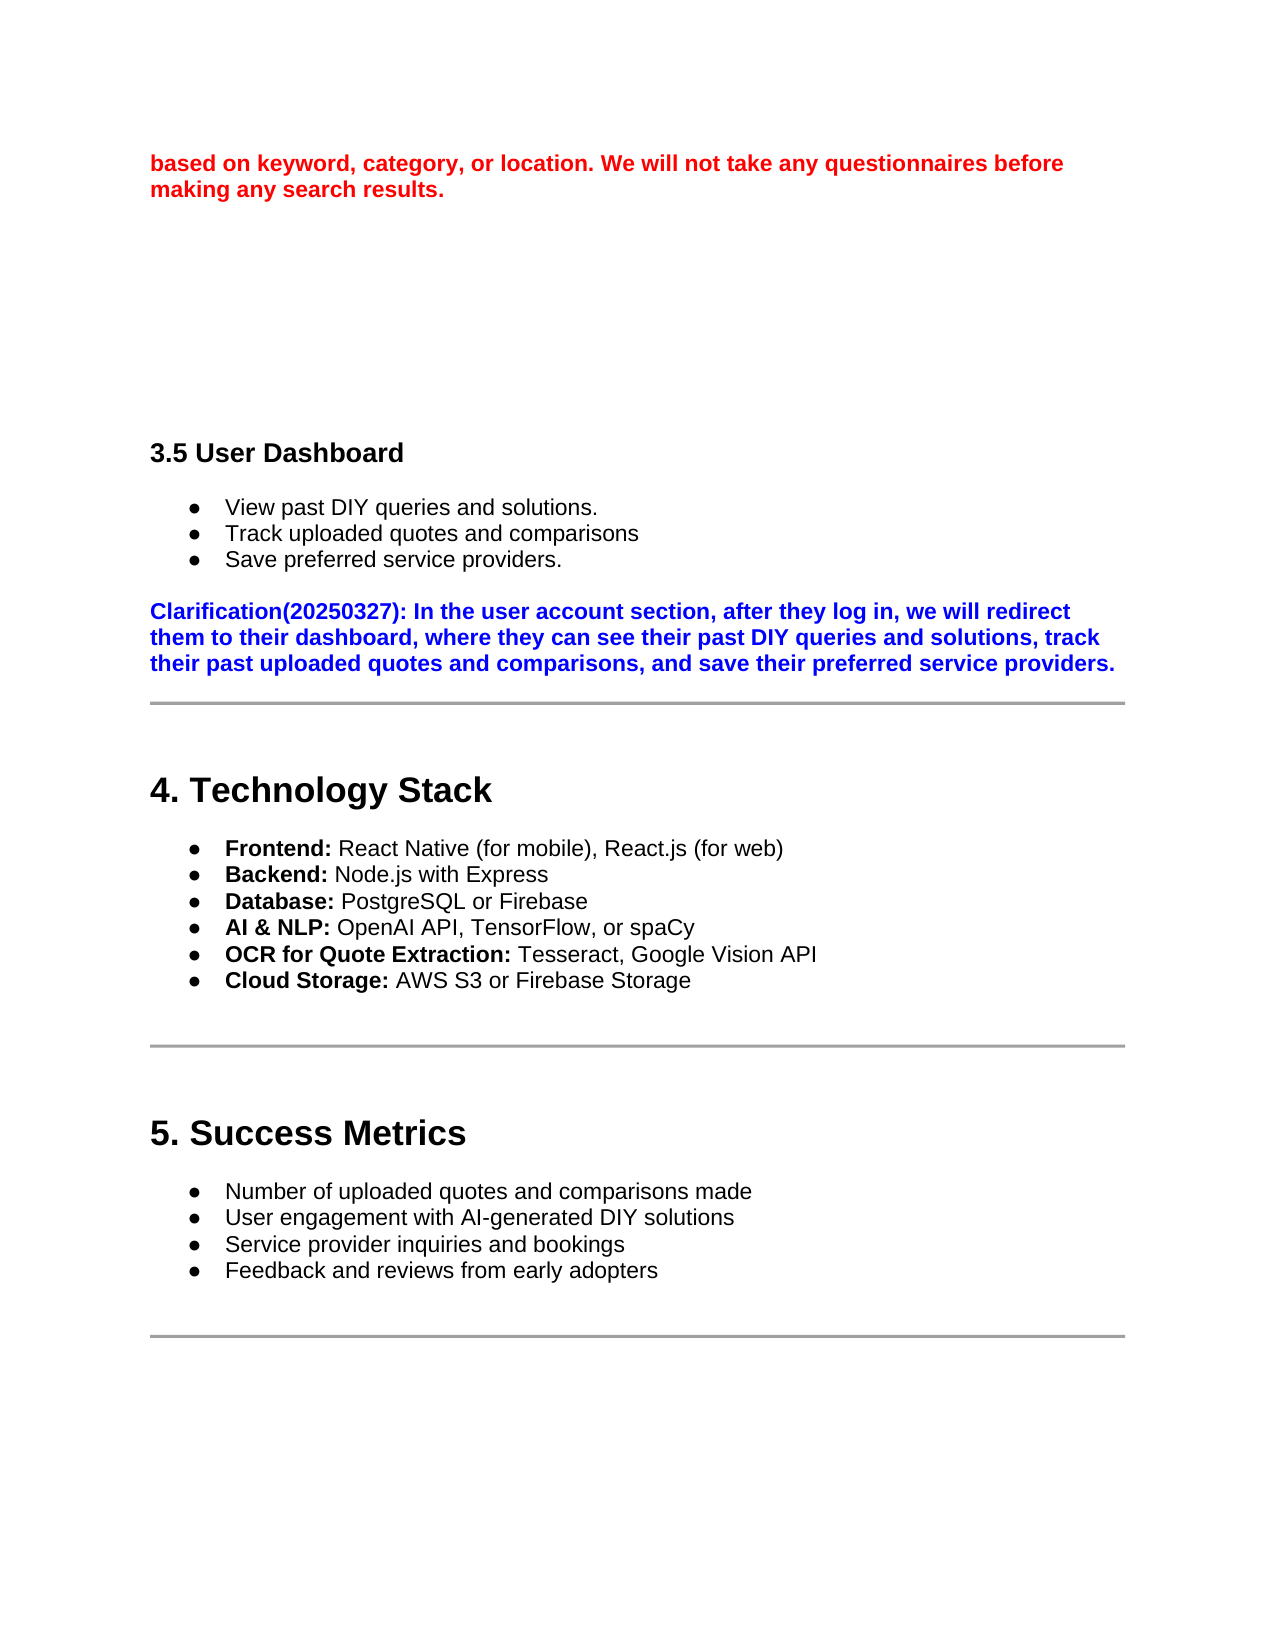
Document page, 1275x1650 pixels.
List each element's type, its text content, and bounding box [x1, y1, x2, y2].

list Track uploaded quotes and comparisons [187, 520, 1125, 546]
subtitle 3.5 User Dashboard [150, 437, 1125, 468]
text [150, 150, 1125, 203]
list Number of uploaded quotes and comparisons made [187, 1178, 1125, 1204]
list AI & NLP: OpenAI API, TensorFlow, or spaCy [187, 914, 1125, 941]
list User engagement with AI-generated DIY solutions [187, 1204, 1125, 1231]
list Service provider inquiries and bookings [187, 1231, 1125, 1257]
list Backend: Node.js with Express [187, 861, 1125, 888]
list Frontend: React Native (for mobile), React.js (for web) [187, 835, 1125, 861]
text Clarification(20250327): In the user account section, after they log in, we will redirect them to their dashboard, where they can see their past DIY queries and solutions, track their past uploaded quotes and comparisons, and save their preferred service providers. [150, 598, 1125, 677]
list OCR for Quote Extraction: Tesseract, Google Vision API [187, 941, 1125, 967]
list Save preferred service providers. [187, 546, 1125, 573]
list Cloud Storage: AWS S3 or Firebase Storage [187, 967, 1125, 1019]
list Feedback and reviews from early adopters [187, 1257, 1125, 1310]
subtitle 5. Success Metrics [150, 1112, 1125, 1153]
list Database: PostgreSQL or Firebase [187, 888, 1125, 914]
subtitle 4. Technology Stack [150, 769, 1125, 810]
list View past DIY queries and solutions. [187, 493, 1125, 520]
